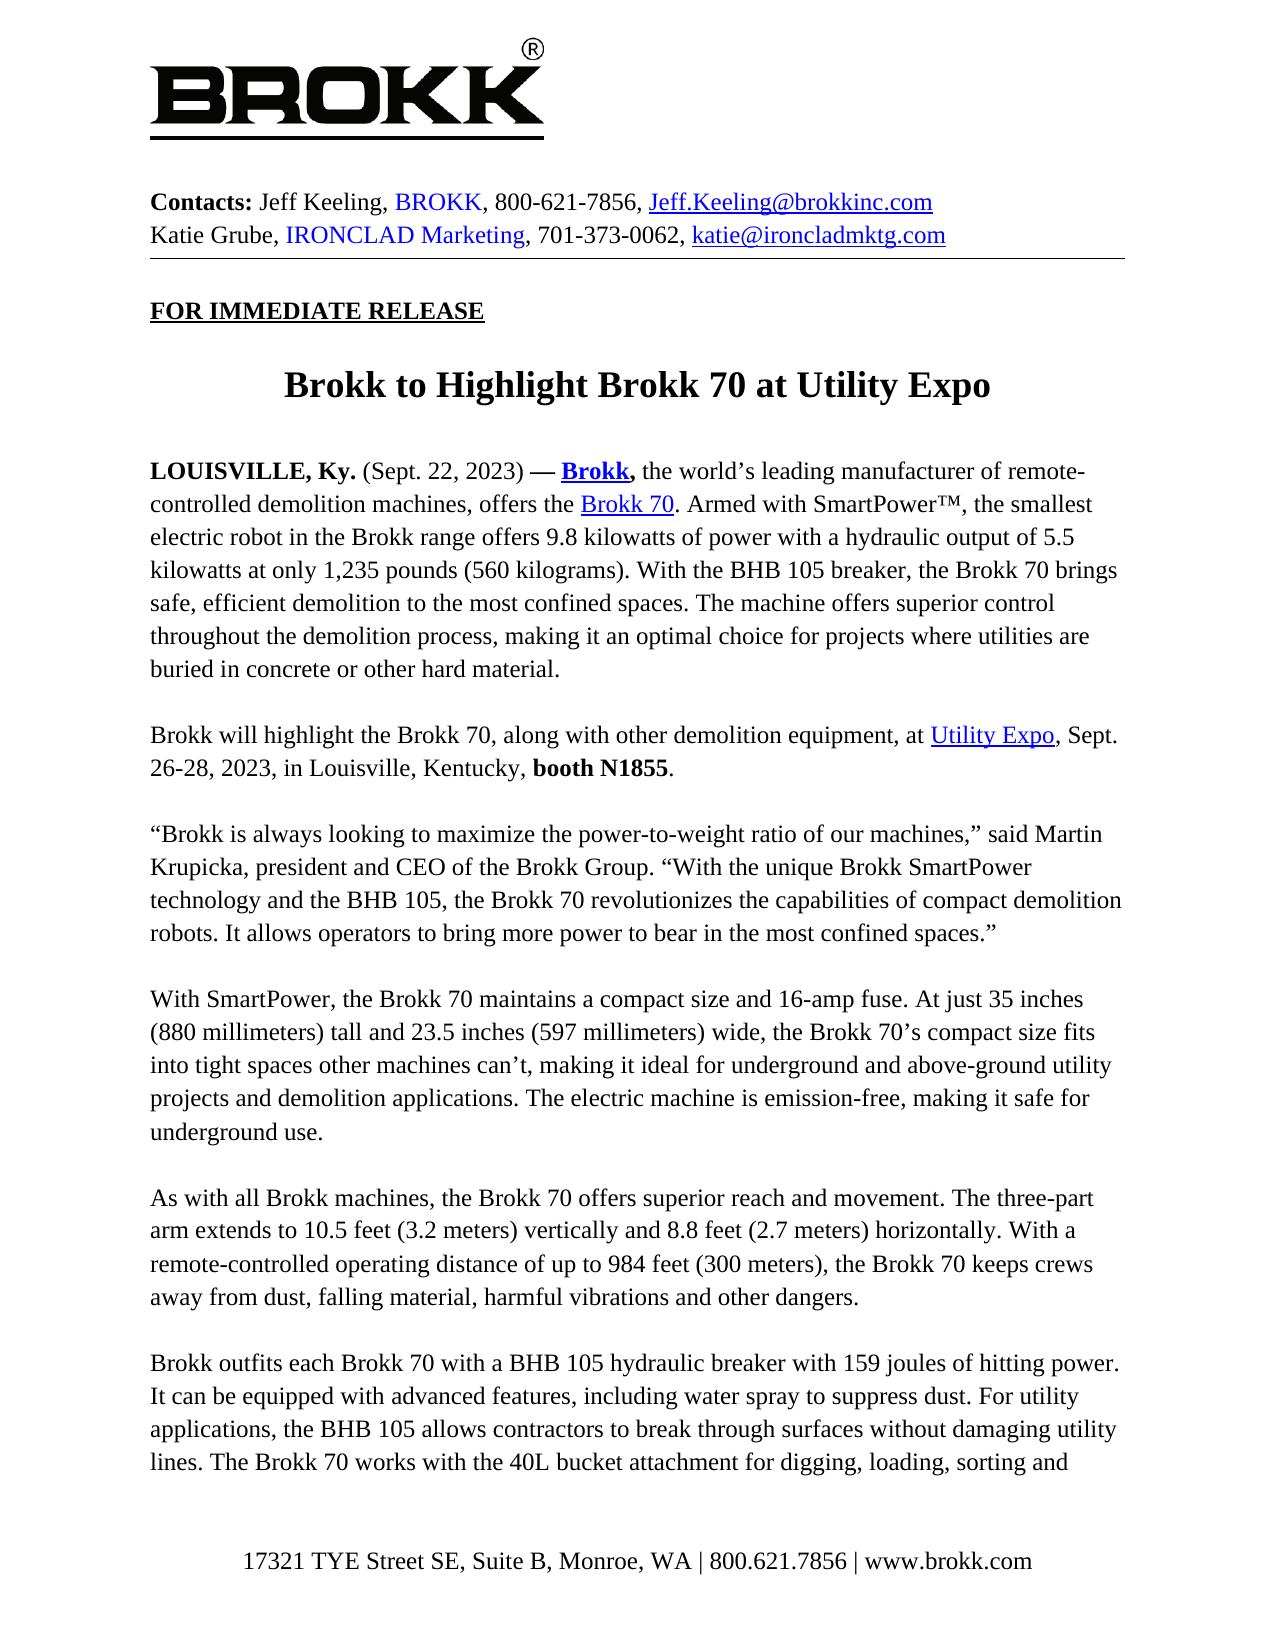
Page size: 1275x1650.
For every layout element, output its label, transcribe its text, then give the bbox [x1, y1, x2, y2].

text LOUISVILLE, Ky. (Sept. 22, 2023) — Brokk, the world’s leading manufacturer of remote-controlled demolition machines, offers the Brokk 70. Armed with SmartPower™, the smallest electric robot in the Brokk range offers 9.8 kilowatts of power with a hydraulic output of 5.5 kilowatts at only 1,235 pounds (560 kilograms). With the BHB 105 breaker, the Brokk 70 brings safe, efficient demolition to the most confined spaces. The machine offers superior control throughout the demolition process, making it an optimal choice for projects where utilities are buried in concrete or other hard material. [150, 456, 1125, 683]
text Katie Grube, IRONCLAD Marketing, 701-373-0062, katie@ironcladmktg.com [150, 221, 1125, 258]
text Contacts: Jeff Keeling, BROKK, 800-621-7856, Jeff.Keeling@brokkinc.com [150, 187, 1125, 216]
text As with all Brokk machines, the Brokk 70 offers superior reach and movement. The three-part arm extends to 10.5 feet (3.2 meters) vertically and 8.8 feet (2.7 meters) horizontally. With a remote-controlled operating distance of up to 984 feet (300 meters), the Brokk 70 keeps crews away from dust, falling material, harmful vibrations and other dangers. [150, 1183, 1125, 1310]
text FOR IMMEDIATE RELEASE [150, 296, 1125, 325]
text “Brokk is always looking to maximize the power-to-weight ratio of our machines,” said Martin Krupicka, president and CEO of the Brokk Group. “With the unique Brokk SmartPower technology and the BHB 105, the Brokk 70 revolutionizes the capabilities of compact demolition robots. It allows operators to bring more power to bear in the most confined spaces.” [150, 819, 1125, 947]
text Brokk to Highlight Brokk 70 at Utility Expo [150, 362, 1125, 406]
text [150, 1348, 1125, 1476]
text Brokk will highlight the Brokk 70, along with other demolition equipment, at Utility Expo, Sept. 26-28, 2023, in Louisville, Kentucky, booth N1855. [150, 720, 1125, 782]
text With SmartPower, the Brokk 70 maintains a compact size and 16-amp fuse. At just 35 inches (880 millimeters) tall and 23.5 inches (597 millimeters) wide, the Brokk 70’s compact size fits into tight spaces other machines can’t, making it ideal for underground and above-ground utility projects and demolition applications. The electric machine is emission-free, making it safe for underground use. [150, 984, 1125, 1145]
